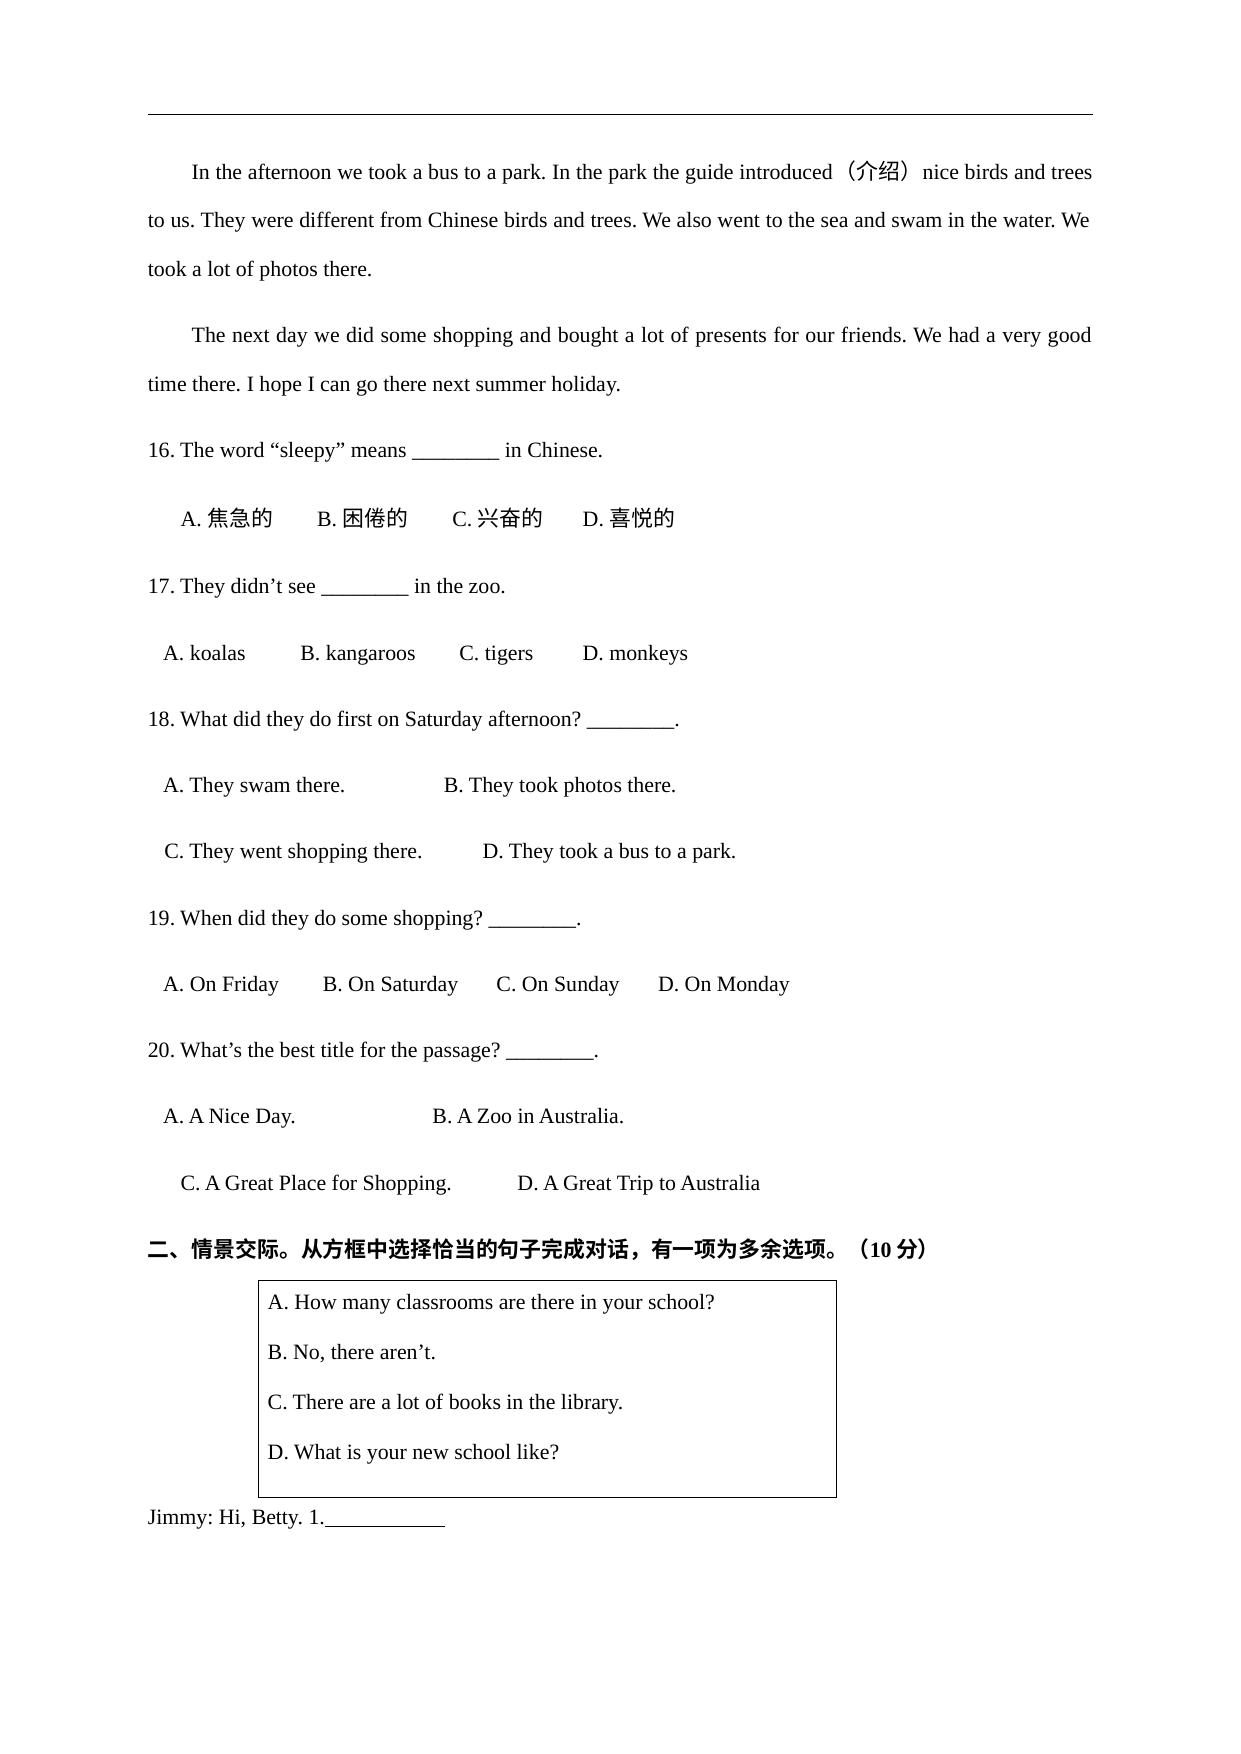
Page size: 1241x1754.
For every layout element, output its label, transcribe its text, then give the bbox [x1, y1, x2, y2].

text 20. What’s the best title for the passage? ________. [148, 1033, 1093, 1066]
text A. koalas B. kangaroos C. tigers D. monkeys [148, 636, 1093, 668]
text C. A Great Place for Shopping. D. A Great Trip to Australia [148, 1166, 1093, 1198]
text 18. What did they do first on Saturday afternoon? ________. [148, 702, 1093, 735]
text A. 焦急的 B. 困倦的 C. 兴奋的 D. 喜悦的 [148, 500, 1093, 533]
text 16. The word “sleepy” means ________ in Chinese. [148, 434, 1093, 467]
text A. On Friday B. On Saturday C. On Sunday D. On Monday [148, 967, 1093, 1000]
text In the afternoon we took a bus to a park. In the park the guide introduced（介绍）nice birds and trees to us. They were different from Chinese birds and trees. We also went to the sea and swam in the water. We took a lot of photos there. [148, 154, 1093, 285]
text 19. When did they do some shopping? ________. [148, 901, 1093, 933]
text A. A Nice Day. B. A Zoo in Australia. [148, 1099, 1093, 1132]
text Jimmy: Hi, Betty. 1. [148, 1500, 1093, 1533]
text 17. They didn’t see ________ in the zoo. [148, 569, 1093, 602]
text The next day we did some shopping and bought a lot of presents for our friends. We had a very good time there. I hope I can go there next summer holiday. [148, 318, 1093, 400]
text A. They swam there. B. They took photos there. [148, 768, 1093, 801]
text 二、情景交际。从方框中选择恰当的句子完成对话，有一项为多余选项。（10分） [148, 1232, 1093, 1265]
text C. They went shopping there. D. They took a bus to a park. [148, 834, 1093, 867]
